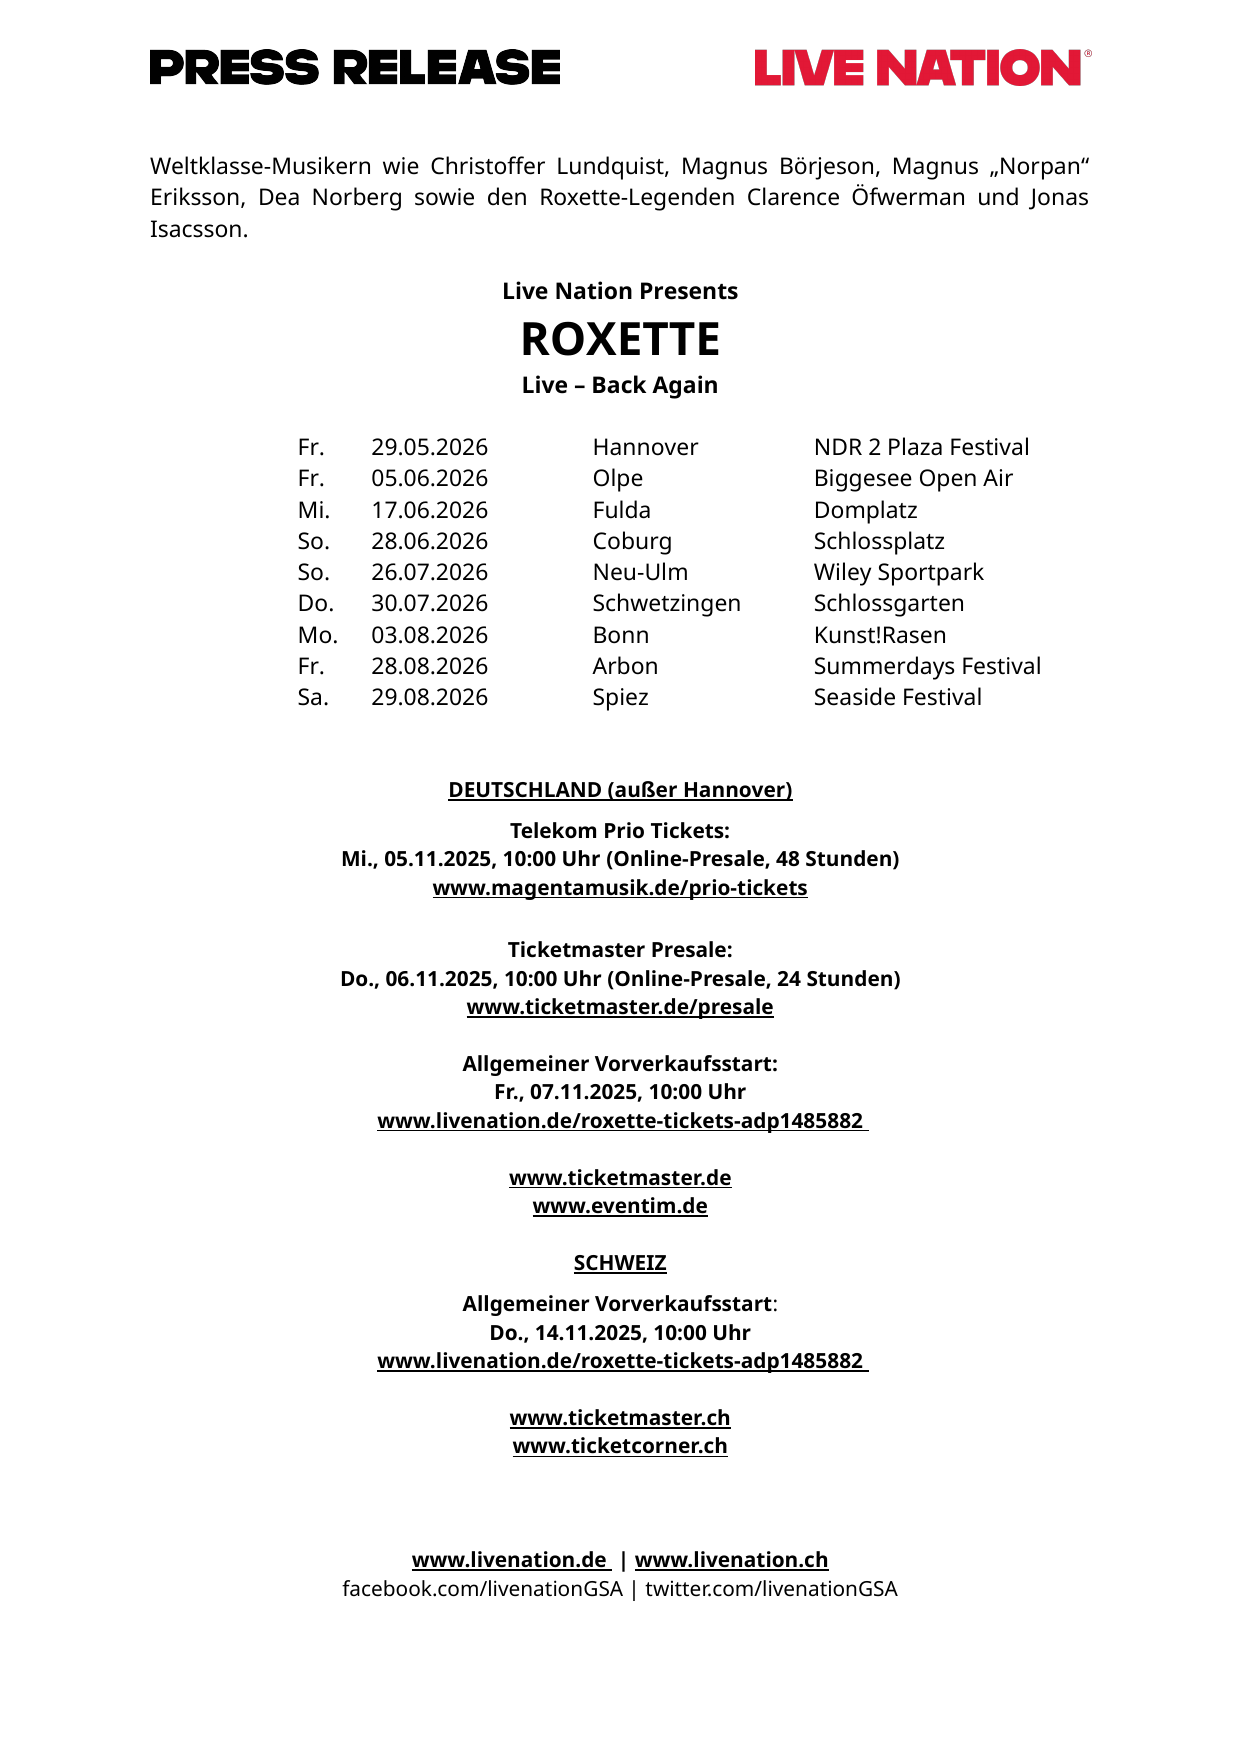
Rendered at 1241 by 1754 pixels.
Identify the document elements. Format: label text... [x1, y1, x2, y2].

text www.ticketcorner.ch [150, 1431, 1090, 1460]
text Live – Back Again [150, 369, 1090, 400]
text Do., 06.11.2025, 10:00 Uhr (Online-Presale, 24 Stunden) [150, 964, 1090, 992]
text SCHWEIZ [150, 1248, 1090, 1277]
text Fr. 29.05.2026 Hannover NDR 2 Plaza Festival [224, 431, 1090, 462]
text Ticketmaster Presale: [150, 935, 1090, 964]
text So. 26.07.2026 Neu-Ulm Wiley Sportpark Do. 30.07.2026 Schwetzingen Schlossgarten [297, 556, 1090, 619]
text www.livenation.de | www.livenation.ch facebook.com/livenationGSA | twitter.com/livenationGSA [150, 1545, 1090, 1602]
picture [755, 49, 1092, 86]
text www.ticketmaster.de www.eventim.de [150, 1163, 1090, 1219]
text ROXETTE [150, 306, 1090, 369]
text Mi. 17.06.2026 Fulda Domplatz So. 28.06.2026 Coburg Schlossplatz [297, 494, 1090, 556]
text www.ticketmaster.ch [150, 1403, 1090, 1431]
subtitle Telekom Prio Tickets: [150, 816, 1090, 844]
text Live Nation Presents [150, 275, 1090, 306]
text Sa. 29.08.2026 Spiez Seaside Festival [224, 681, 1143, 712]
text DEUTSCHLAND (außer Hannover) [150, 775, 1090, 803]
text Mi., 05.11.2025, 10:00 Uhr (Online-Presale, 48 Stunden) [150, 844, 1090, 873]
subtitle Allgemeiner Vorverkaufsstart: [150, 1049, 1090, 1077]
picture [150, 49, 560, 85]
text www.livenation.de/roxette-tickets-adp1485882 [150, 1106, 1090, 1134]
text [150, 150, 1090, 244]
text Fr. 05.06.2026 Olpe Biggesee Open Air [224, 462, 1090, 494]
text www.magentamusik.de/prio-tickets [150, 873, 1090, 901]
text Fr., 07.11.2025, 10:00 Uhr [150, 1077, 1090, 1106]
text Allgemeiner Vorverkaufsstart: [150, 1289, 1090, 1318]
text Fr. 28.08.2026 Arbon Summerdays Festival [224, 650, 1143, 681]
text Do., 14.11.2025, 10:00 Uhr [150, 1318, 1090, 1346]
text Mo. 03.08.2026 Bonn Kunst!Rasen [224, 619, 1143, 650]
subtitle www.ticketmaster.de/presale [150, 992, 1090, 1021]
text www.livenation.de/roxette-tickets-adp1485882 [150, 1346, 1090, 1374]
